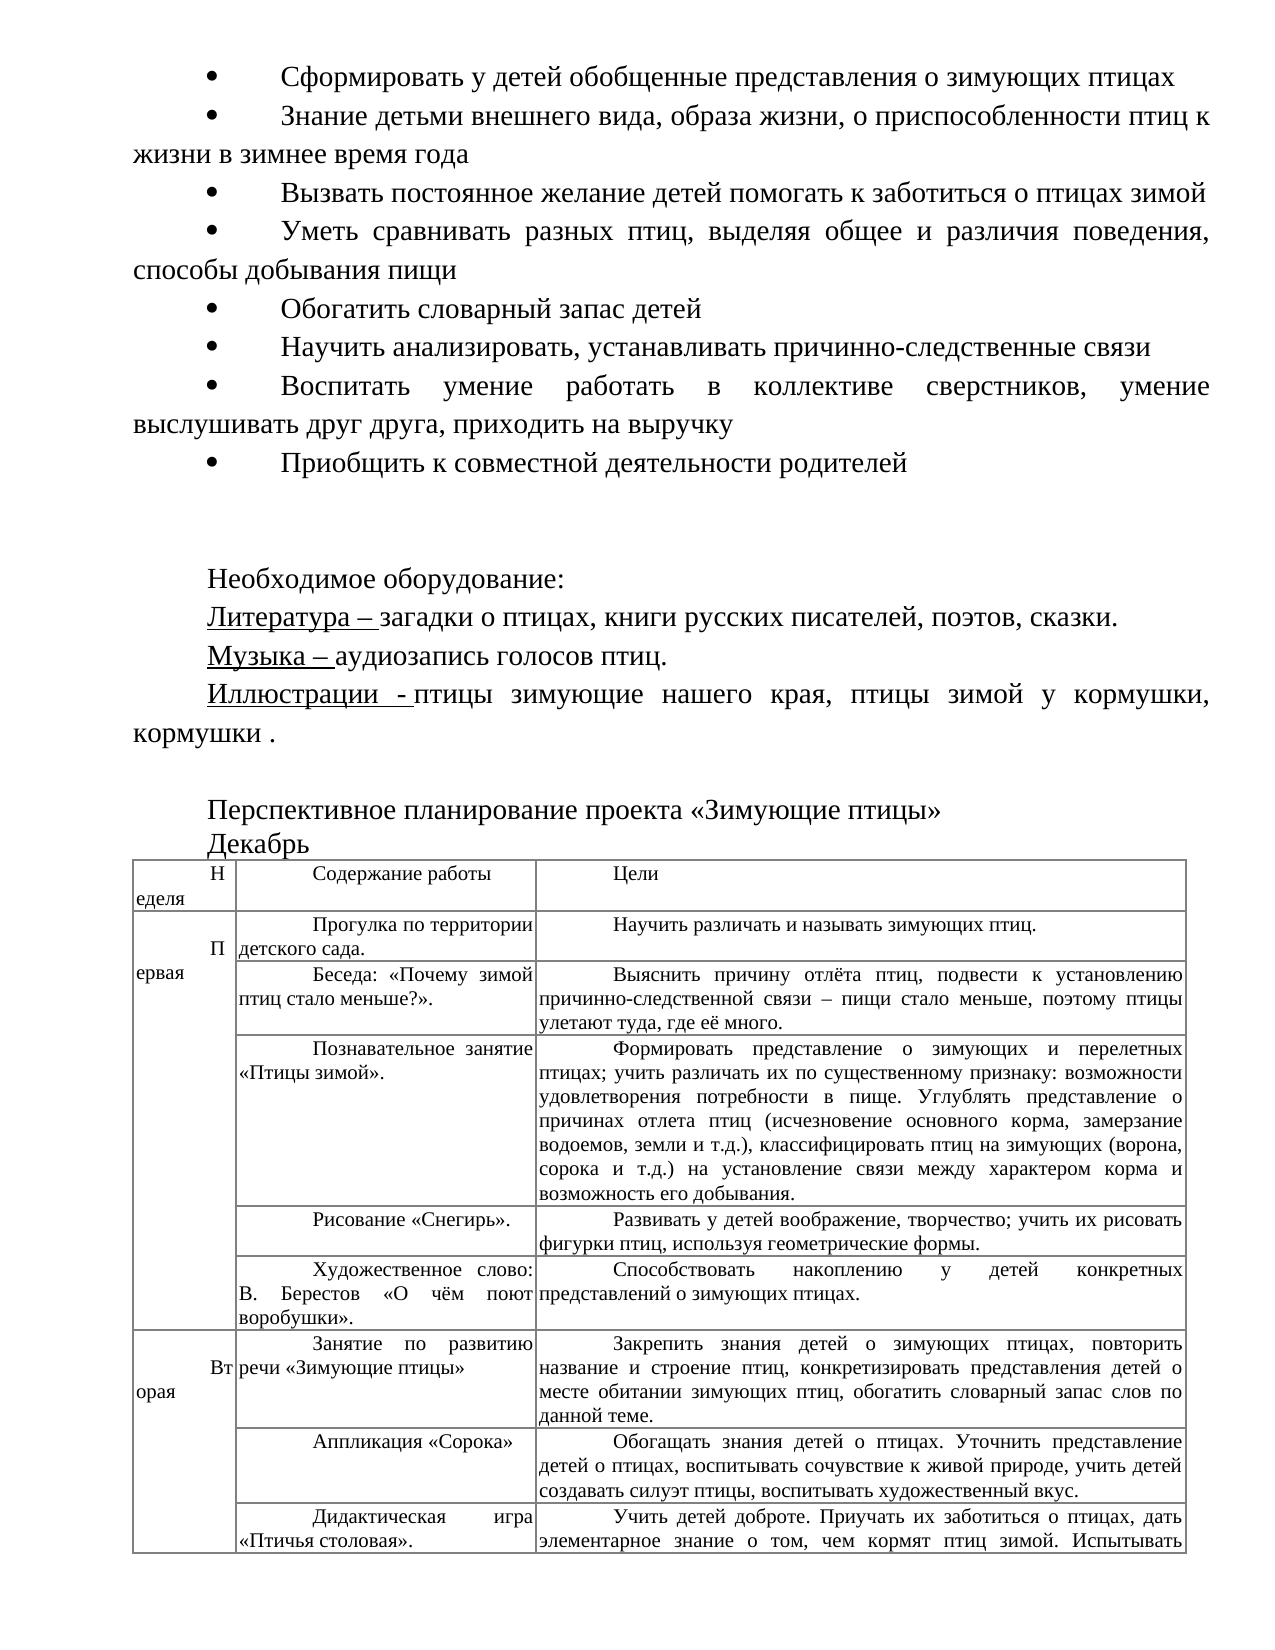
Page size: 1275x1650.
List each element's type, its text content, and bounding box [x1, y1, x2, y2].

table_cell Занятие по развитию речи «Зимующие птицы» [237, 1331, 535, 1427]
text Иллюстрации - птицы зимующие нашего края, птицы зимой у кормушки, кормушки . [133, 677, 1211, 749]
table_cell Научить различать и называть зимующих птиц. [537, 912, 1185, 960]
table_cell Обогащать знания детей о птицах. Уточнить представление детей о птицах, воспитывать сочувствие к живой природе, учить детей создавать силуэт птицы, воспитывать художественный вкус. [537, 1429, 1185, 1502]
table_header Неделя [134, 861, 235, 909]
list Сформировать у детей обобщенные представления о зимующих птицах [133, 59, 1211, 93]
list Приобщить к совместной деятельности родителей [133, 445, 1211, 479]
list Воспитать умение работать в коллективе сверстников, умение выслушивать друг друга, приходить на выручку [133, 368, 1211, 440]
table_cell Закрепить знания детей о зимующих птицах, повторить название и строение птиц, конкретизировать представления детей о месте обитании зимующих птиц, обогатить словарный запас слов по данной теме. [537, 1331, 1185, 1427]
table_cell Способствовать накоплению у детей конкретных представлений о зимующих птицах. [537, 1257, 1185, 1329]
table_cell Выяснить причину отлёта птиц, подвести к установлению причинно-следственной связи – пищи стало меньше, поэтому птицы улетают туда, где её много. [537, 962, 1185, 1034]
table_cell Первая [134, 912, 235, 1329]
text Литература – загадки о птицах, книги русских писателей, поэтов, сказки. [133, 599, 1211, 633]
table_cell Художественное слово: В. Берестов «О чём поют воробушки». [237, 1257, 535, 1329]
list Знание детьми внешнего вида, образа жизни, о приспособленности птиц к жизни в зимнее время года [133, 98, 1211, 170]
list Уметь сравнивать разных птиц, выделяя общее и различия поведения, способы добывания пищи [133, 213, 1211, 286]
table_header Содержание работы [237, 861, 535, 909]
table_cell Вторая [134, 1331, 235, 1552]
table_cell Развивать у детей воображение, творчество; учить их рисовать фигурки птиц, используя геометрические формы. [537, 1207, 1185, 1255]
list Вызвать постоянное желание детей помогать к заботиться о птицах зимой [133, 175, 1211, 208]
text Музыка – аудиозапись голосов птиц. [133, 638, 1211, 672]
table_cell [237, 1504, 535, 1552]
table_cell Беседа: «Почему зимой птиц стало меньше?». [237, 962, 535, 1034]
text Перспективное планирование проекта «Зимующие птицы» [133, 792, 1211, 826]
table_cell Формировать представление о зимующих и перелетных птицах; учить различать их по существенному признаку: возможности удовлетворения потребности в пище. Углублять представление о причинах отлета птиц (исчезновение основного корма, замерзание водоемов, земли и т.д.), классифицировать птиц на зимующих (ворона, сорока и т.д.) на установление связи между характером корма и возможность его добывания. [537, 1036, 1185, 1204]
list Обогатить словарный запас детей [133, 291, 1211, 324]
table_cell Познавательное занятие «Птицы зимой». [237, 1036, 535, 1204]
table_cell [537, 1504, 1185, 1552]
table_header Цели [537, 861, 1185, 909]
list Научить анализировать, устанавливать причинно-следственные связи [133, 329, 1211, 363]
table_cell Рисование «Снегирь». [237, 1207, 535, 1255]
text Декабрь [133, 826, 1211, 859]
table_cell Прогулка по территории детского сада. [237, 912, 535, 960]
table_cell Аппликация «Сорока» [237, 1429, 535, 1502]
text Необходимое оборудование: [133, 561, 1211, 594]
